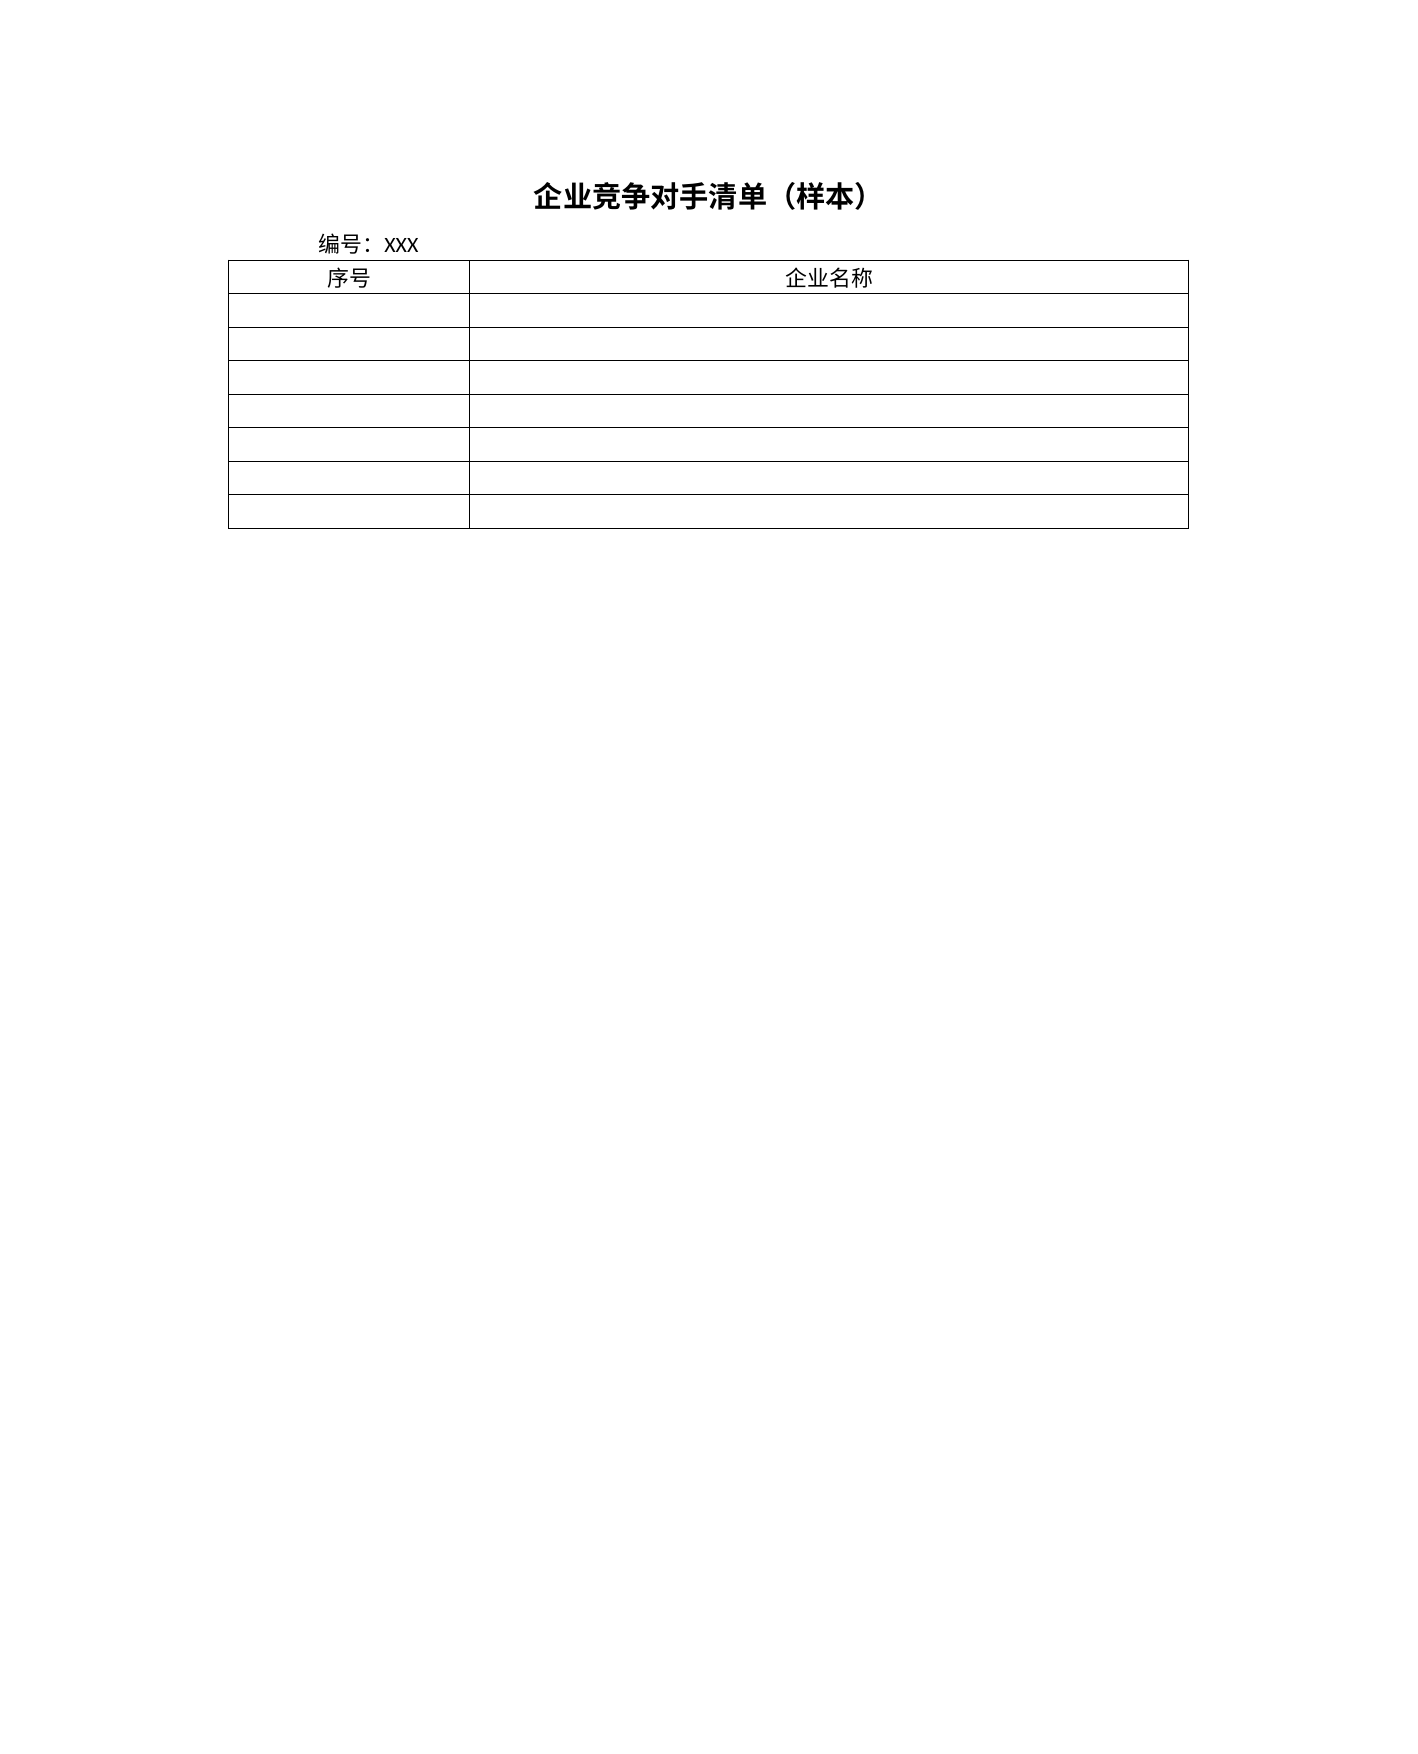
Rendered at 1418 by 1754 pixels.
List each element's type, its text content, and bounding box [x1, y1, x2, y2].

table_cell [470, 462, 1188, 494]
text 编号：XXX [187, 227, 1230, 259]
table_cell [470, 328, 1188, 360]
table_header 企业名称 [470, 261, 1188, 293]
table_cell [470, 294, 1188, 327]
table_cell [229, 462, 469, 494]
table_cell [229, 395, 469, 427]
text 企业竞争对手清单（样本） [187, 162, 1230, 227]
table_cell [229, 428, 469, 461]
table_cell [229, 495, 469, 528]
table_cell [470, 495, 1188, 528]
table_cell [229, 328, 469, 360]
table_cell [470, 361, 1188, 394]
table_cell [229, 294, 469, 327]
table_header 序号 [229, 261, 469, 293]
table_cell [229, 361, 469, 394]
table_cell [470, 428, 1188, 461]
table_cell [470, 395, 1188, 427]
